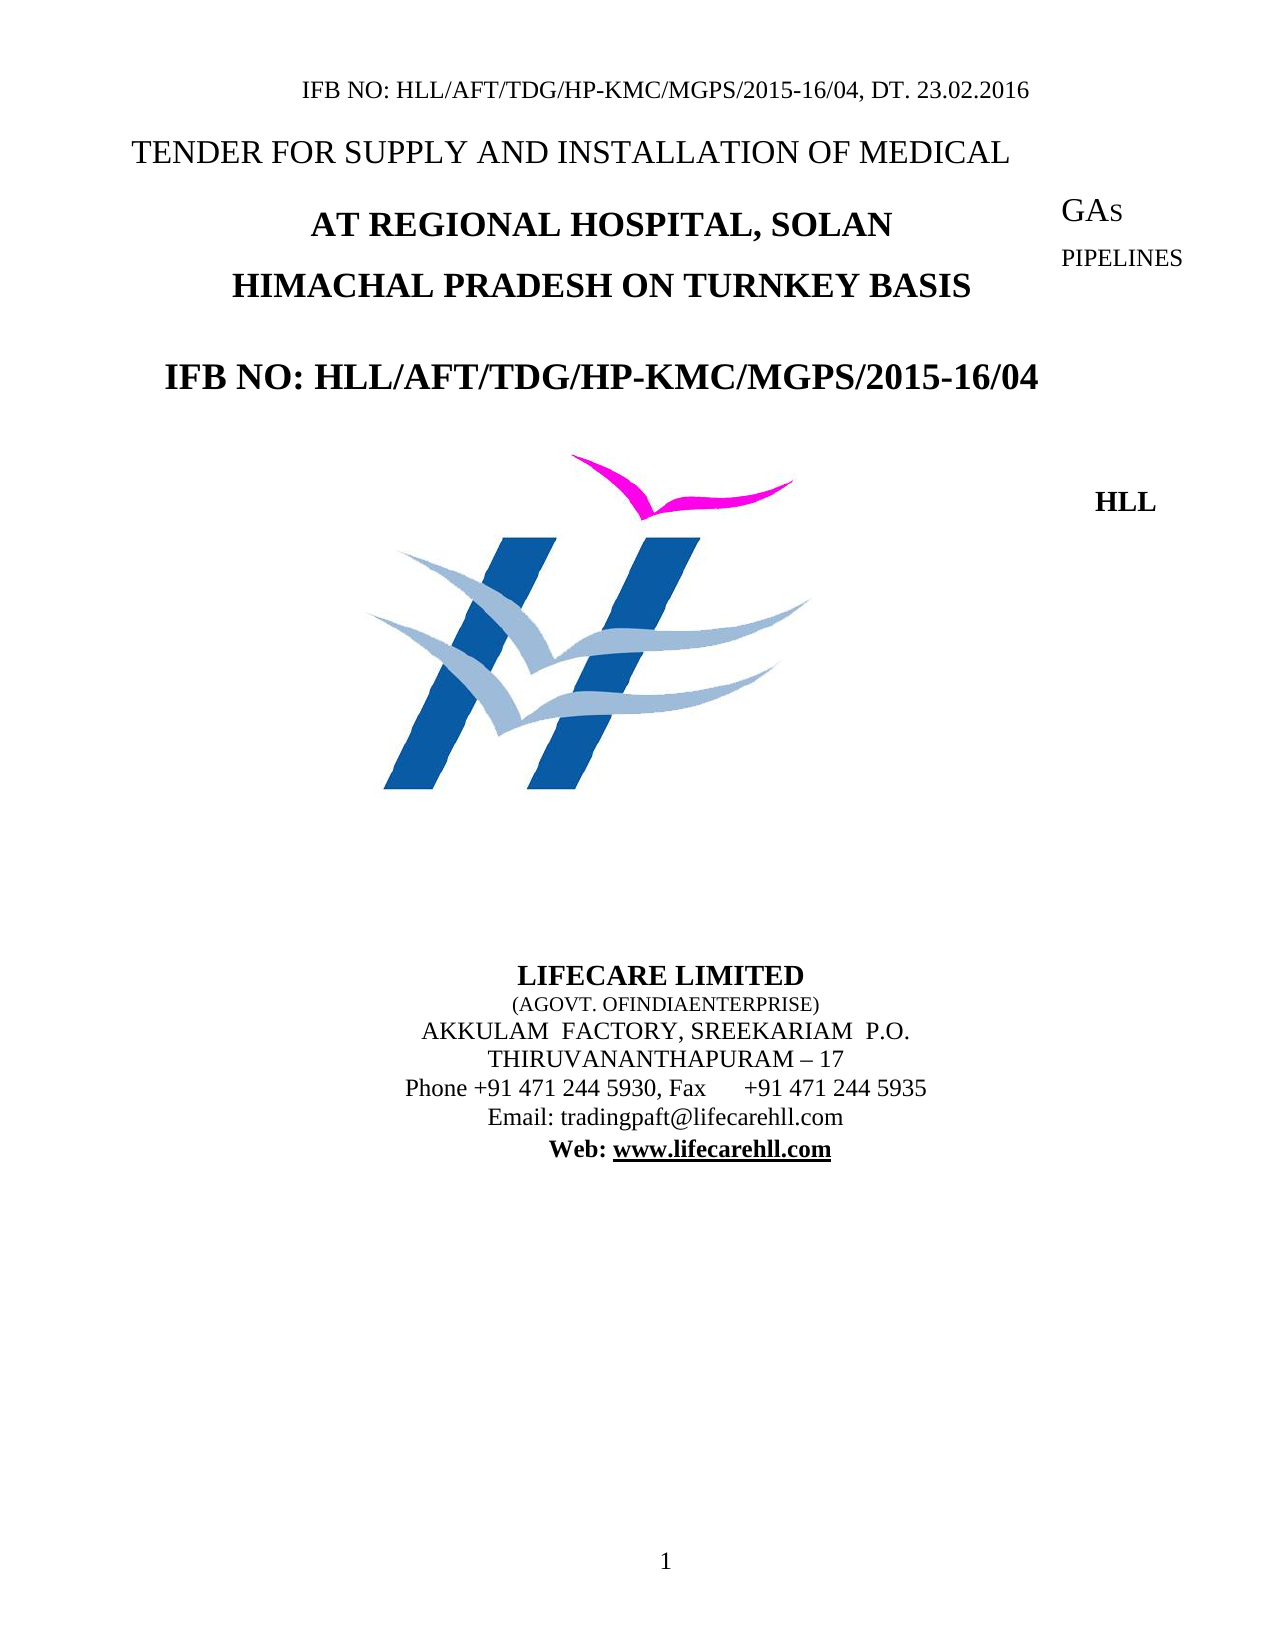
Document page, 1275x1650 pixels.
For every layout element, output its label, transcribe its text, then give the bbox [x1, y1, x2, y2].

picture [357, 426, 847, 801]
text Phone +91 471 244 5930, Fax +91 471 244 5935 [131, 1073, 1200, 1102]
text Web: www.lifecarehll.com [470, 1131, 909, 1164]
text AKKULAM FACTORY, SREEKARIAM P.O. [131, 1016, 1200, 1044]
text HIMACHAL PRADESH ON TURNKEY BASIS [161, 264, 1042, 305]
text THIRUVANANTHAPURAM – 17 [131, 1044, 1200, 1073]
text Email: tradingpaft@lifecarehll.com [131, 1102, 1200, 1131]
subtitle TENDER FOR SUPPLY AND INSTALLATION OF MEDICAL GAS PIPELINES [131, 132, 1200, 271]
text (AGOVT. OFINDIAENTERPRISE) [131, 992, 1200, 1016]
text AT REGIONAL HOSPITAL, SOLAN [161, 203, 1042, 244]
text IFB NO: HLL/AFT/TDG/HP-KMC/MGPS/2015-16/04 [161, 354, 1042, 398]
